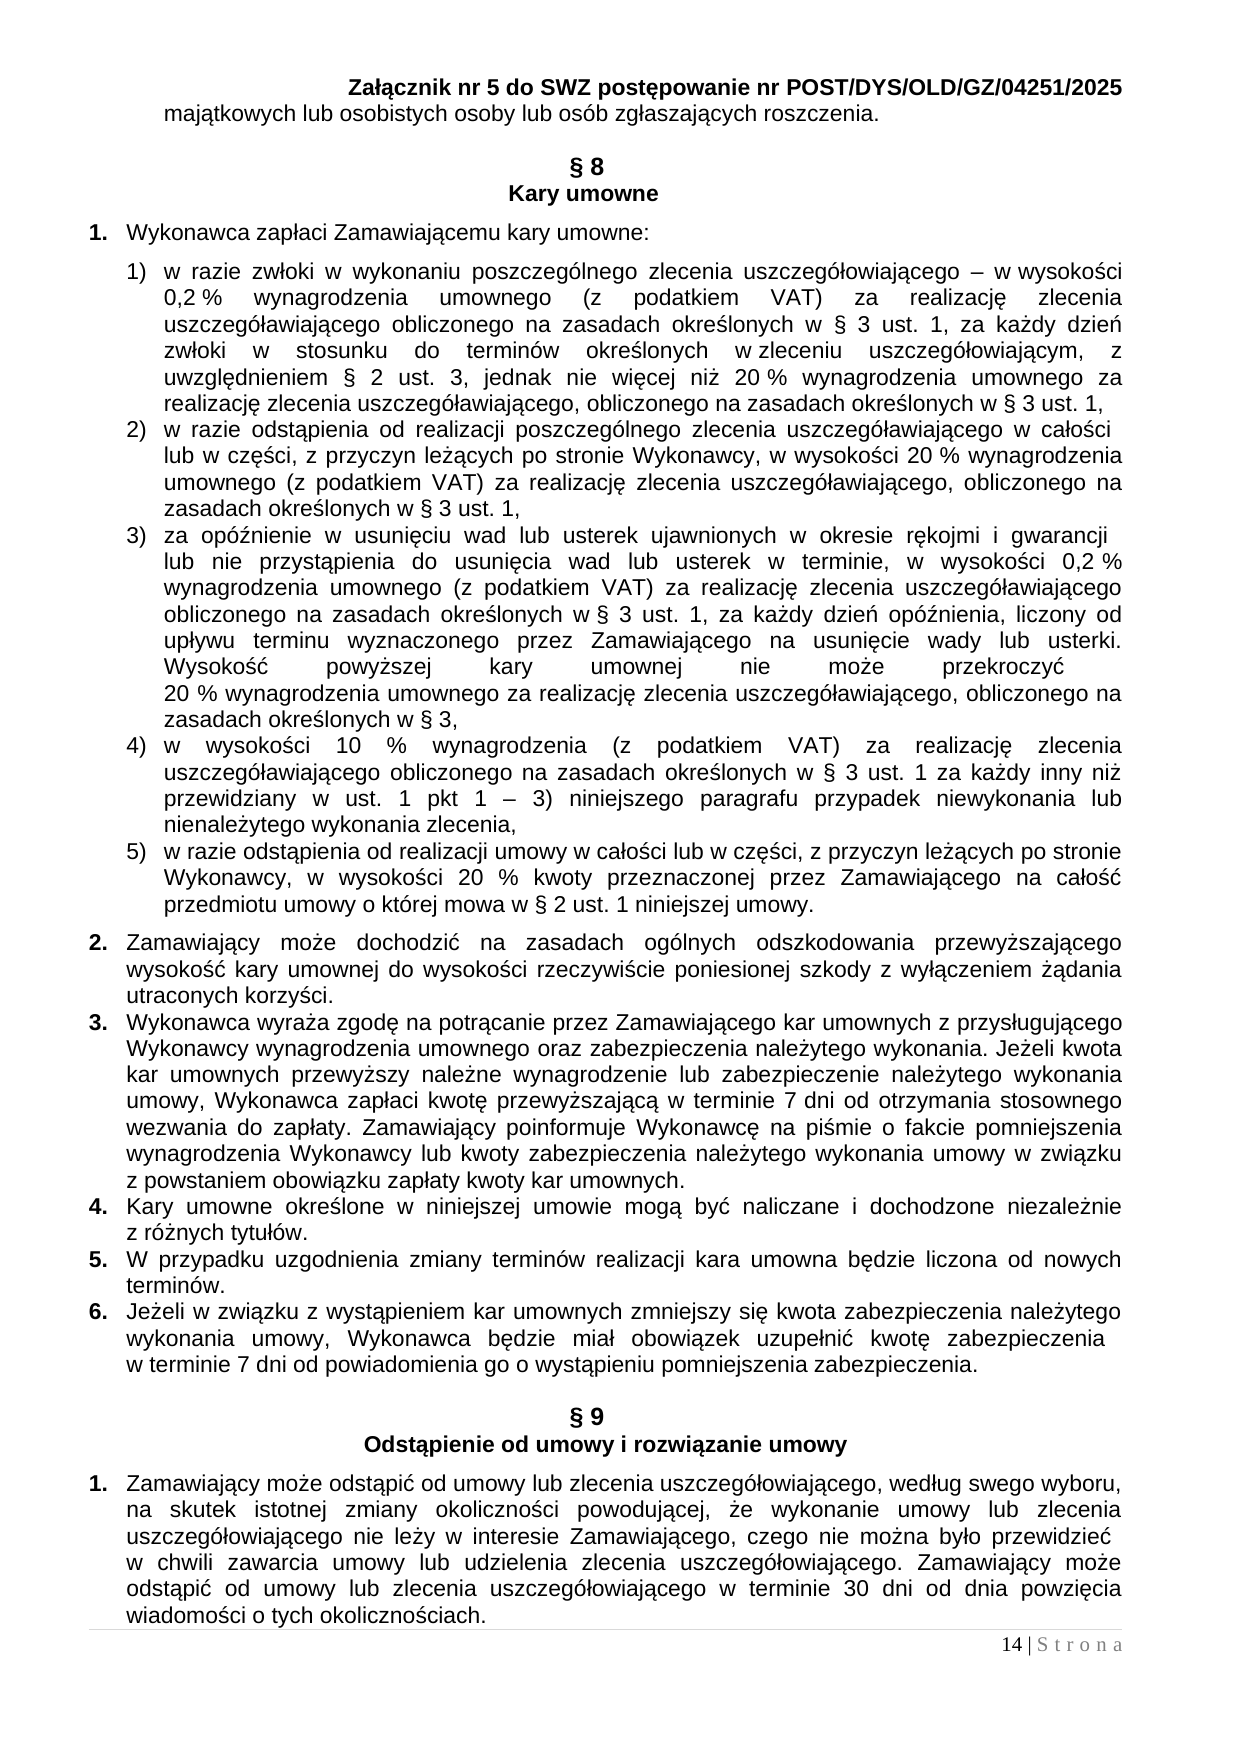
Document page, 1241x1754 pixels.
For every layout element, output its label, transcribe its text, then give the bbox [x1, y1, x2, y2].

list za opóźnienie w usunięciu wad lub usterek ujawnionych w okresie rękojmi i gwarancji lub nie przystąpienia do usunięcia wad lub usterek w terminie, w wysokości 0,2 % wynagrodzenia umownego (z podatkiem VAT) za realizację zlecenia uszczegóławiającego obliczonego na zasadach określonych w § 3 ust. 1, za każdy dzień opóźnienia, liczony od upływu terminu wyznaczonego przez Zamawiającego na usunięcie wady lub usterki. Wysokość powyższej kary umownej nie może przekroczyć 20 % wynagrodzenia umownego za realizację zlecenia uszczegóławiającego, obliczonego na zasadach określonych w § 3, [126, 522, 1122, 732]
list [126, 100, 1122, 127]
text Kary umowne określone w niniejszej umowie mogą być naliczane i dochodzone niezależnie z różnych tytułów. [89, 1193, 1122, 1246]
text Zamawiający może dochodzić na zasadach ogólnych odszkodowania przewyższającego wysokość kary umownej do wysokości rzeczywiście poniesionej szkody z wyłączeniem żądania utraconych korzyści. [89, 929, 1122, 1008]
text Wykonawca wyraża zgodę na potrącanie przez Zamawiającego kar umownych z przysługującego Wykonawcy wynagrodzenia umownego oraz zabezpieczenia należytego wykonania. Jeżeli kwota kar umownych przewyższy należne wynagrodzenie lub zabezpieczenie należytego wykonania umowy, Wykonawca zapłaci kwotę przewyższającą w terminie 7 dni od otrzymania stosownego wezwania do zapłaty. Zamawiający poinformuje Wykonawcę na piśmie o fakcie pomniejszenia wynagrodzenia Wykonawcy lub kwoty zabezpieczenia należytego wykonania umowy w związku z powstaniem obowiązku zapłaty kwoty kar umownych. [89, 1008, 1122, 1193]
list w razie odstąpienia od realizacji poszczególnego zlecenia uszczegóławiającego w całości lub w części, z przyczyn leżących po stronie Wykonawcy, w wysokości 20 % wynagrodzenia umownego (z podatkiem VAT) za realizację zlecenia uszczegóławiającego, obliczonego na zasadach określonych w § 3 ust. 1, [126, 416, 1122, 522]
text W przypadku uzgodnienia zmiany terminów realizacji kara umowna będzie liczona od nowych terminów. [89, 1246, 1122, 1298]
text Kary umowne [457, 180, 1152, 207]
list w wysokości 10 % wynagrodzenia (z podatkiem VAT) za realizację zlecenia uszczegóławiającego obliczonego na zasadach określonych w § 3 ust. 1 za każdy inny niż przewidziany w ust. 1 pkt 1 – 3) niniejszego paragrafu przypadek niewykonania lub nienależytego wykonania zlecenia, [126, 732, 1122, 838]
text Odstąpienie od umowy i rozwiązanie umowy [89, 1431, 1122, 1457]
list w razie zwłoki w wykonaniu poszczególnego zlecenia uszczegółowiającego – w wysokości 0,2 % wynagrodzenia umownego (z podatkiem VAT) za realizację zlecenia uszczegóławiającego obliczonego na zasadach określonych w § 3 ust. 1, za każdy dzień zwłoki w stosunku do terminów określonych w zleceniu uszczegółowiającym, z uwzględnieniem § 2 ust. 3, jednak nie więcej niż 20 % wynagrodzenia umownego za realizację zlecenia uszczegóławiającego, obliczonego na zasadach określonych w § 3 ust. 1, [126, 258, 1122, 416]
list w razie odstąpienia od realizacji umowy w całości lub w części, z przyczyn leżących po stronie Wykonawcy, w wysokości 20 % kwoty przeznaczonej przez Zamawiającego na całość przedmiotu umowy o której mowa w § 2 ust. 1 niniejszej umowy. [126, 838, 1122, 917]
text Jeżeli w związku z wystąpieniem kar umownych zmniejszy się kwota zabezpieczenia należytego wykonania umowy, Wykonawca będzie miał obowiązek uzupełnić kwotę zabezpieczenia w terminie 7 dni od powiadomienia go o wystąpieniu pomniejszenia zabezpieczenia. [89, 1298, 1122, 1377]
list Zamawiający może odstąpić od umowy lub zlecenia uszczegółowiającego, według swego wyboru, na skutek istotnej zmiany okoliczności powodującej, że wykonanie umowy lub zlecenia uszczegółowiającego nie leży w interesie Zamawiającego, czego nie można było przewidzieć w chwili zawarcia umowy lub udzielenia zlecenia uszczegółowiającego. Zamawiający może odstąpić od umowy lub zlecenia uszczegółowiającego w terminie 30 dni od dnia powzięcia wiadomości o tych okolicznościach. [89, 1470, 1122, 1628]
list Wykonawca zapłaci Zamawiającemu kary umowne: [89, 219, 1122, 246]
